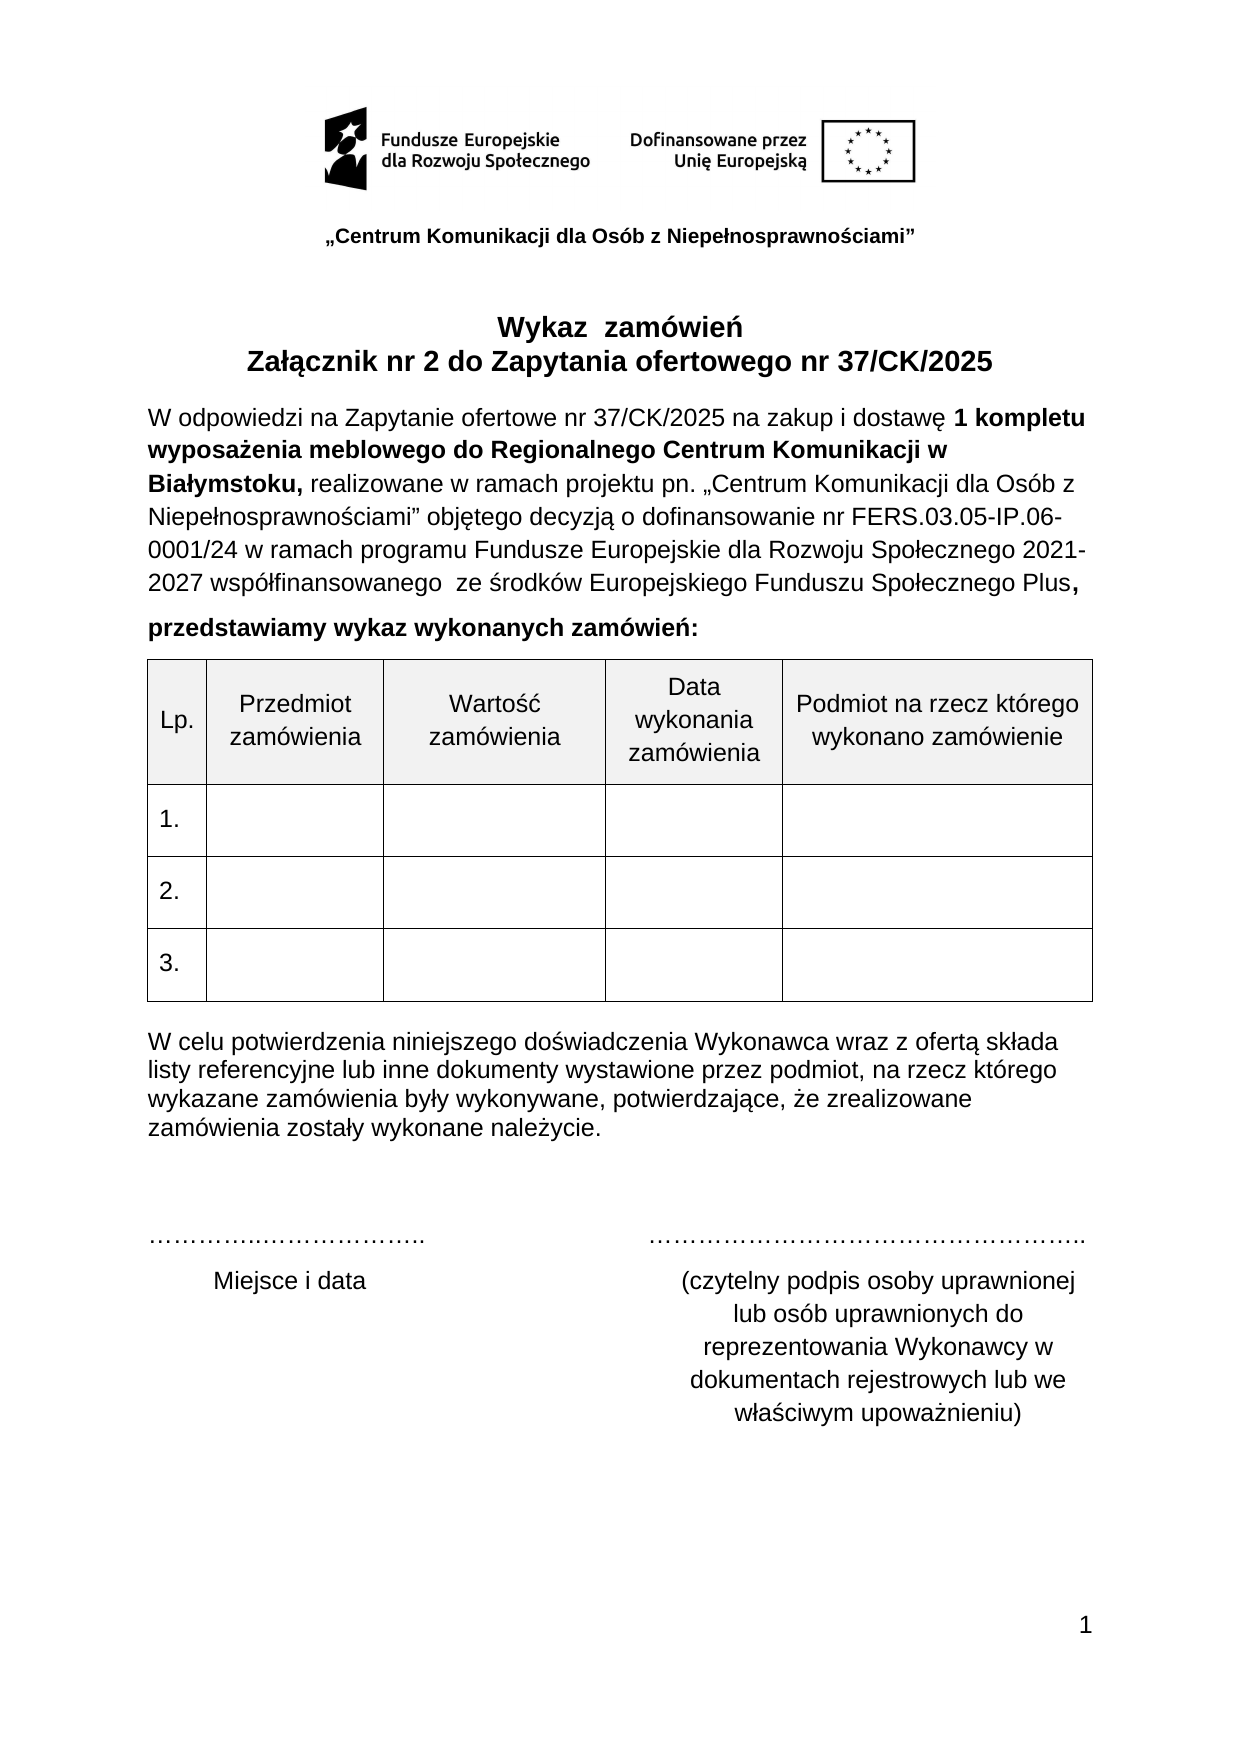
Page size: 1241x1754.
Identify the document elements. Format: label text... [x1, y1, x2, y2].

table_cell [207, 857, 383, 928]
table_header Lp. [148, 660, 206, 784]
table_cell [783, 785, 1092, 856]
table_cell [783, 929, 1092, 1001]
table_cell [606, 857, 782, 928]
table_cell [384, 929, 605, 1001]
table_cell [207, 785, 383, 856]
table_header Przedmiot zamówienia [207, 660, 383, 784]
table_header Data wykonania zamówienia [606, 660, 782, 784]
table_header Podmiot na rzecz którego wykonano zamówienie [783, 660, 1092, 784]
table_cell [606, 785, 782, 856]
subtitle Wykaz zamówień Załącznik nr 2 do Zapytania ofertowego nr 37/CK/2025 [148, 310, 1093, 377]
table_cell [606, 929, 782, 1001]
picture [304, 86, 936, 211]
text W odpowiedzi na Zapytanie ofertowe nr 37/CK/2025 na zakup i dostawę 1 kompletu wyposażenia meblowego do Regionalnego Centrum Komunikacji w Białymstoku, realizowane w ramach projektu pn. „Centrum Komunikacji dla Osób z Niepełnosprawnościami” objętego decyzją o dofinansowanie nr FERS.03.05-IP.06-0001/24 w ramach programu Fundusze Europejskie dla Rozwoju Społecznego 2021-2027 współfinansowanego ze środków Europejskiego Funduszu Społecznego Plus, [148, 402, 1093, 596]
table_cell [384, 857, 605, 928]
table_cell 2. [148, 857, 206, 928]
table_cell 1. [148, 785, 206, 856]
table_cell [207, 929, 383, 1001]
text W celu potwierdzenia niniejszego doświadczenia Wykonawca wraz z ofertą składa listy referencyjne lub inne dokumenty wystawione przez podmiot, na rzecz którego wykazane zamówienia były wykonywane, potwierdzające, że zrealizowane zamówienia zostały wykonane należycie. [148, 1027, 1093, 1142]
text …………..……………….. …………………………………………….. [148, 1220, 1093, 1249]
table_cell [384, 785, 605, 856]
table_cell 3. [148, 929, 206, 1001]
text Miejsce i data (czytelny podpis osoby uprawnionej lub osób uprawnionych do reprezentowania Wykonawcy w dokumentach rejestrowych lub we właściwym upoważnieniu) [148, 1266, 1093, 1427]
table_header Wartość zamówienia [384, 660, 605, 784]
text przedstawiamy wykaz wykonanych zamówień: [148, 613, 1093, 642]
table_cell [783, 857, 1092, 928]
